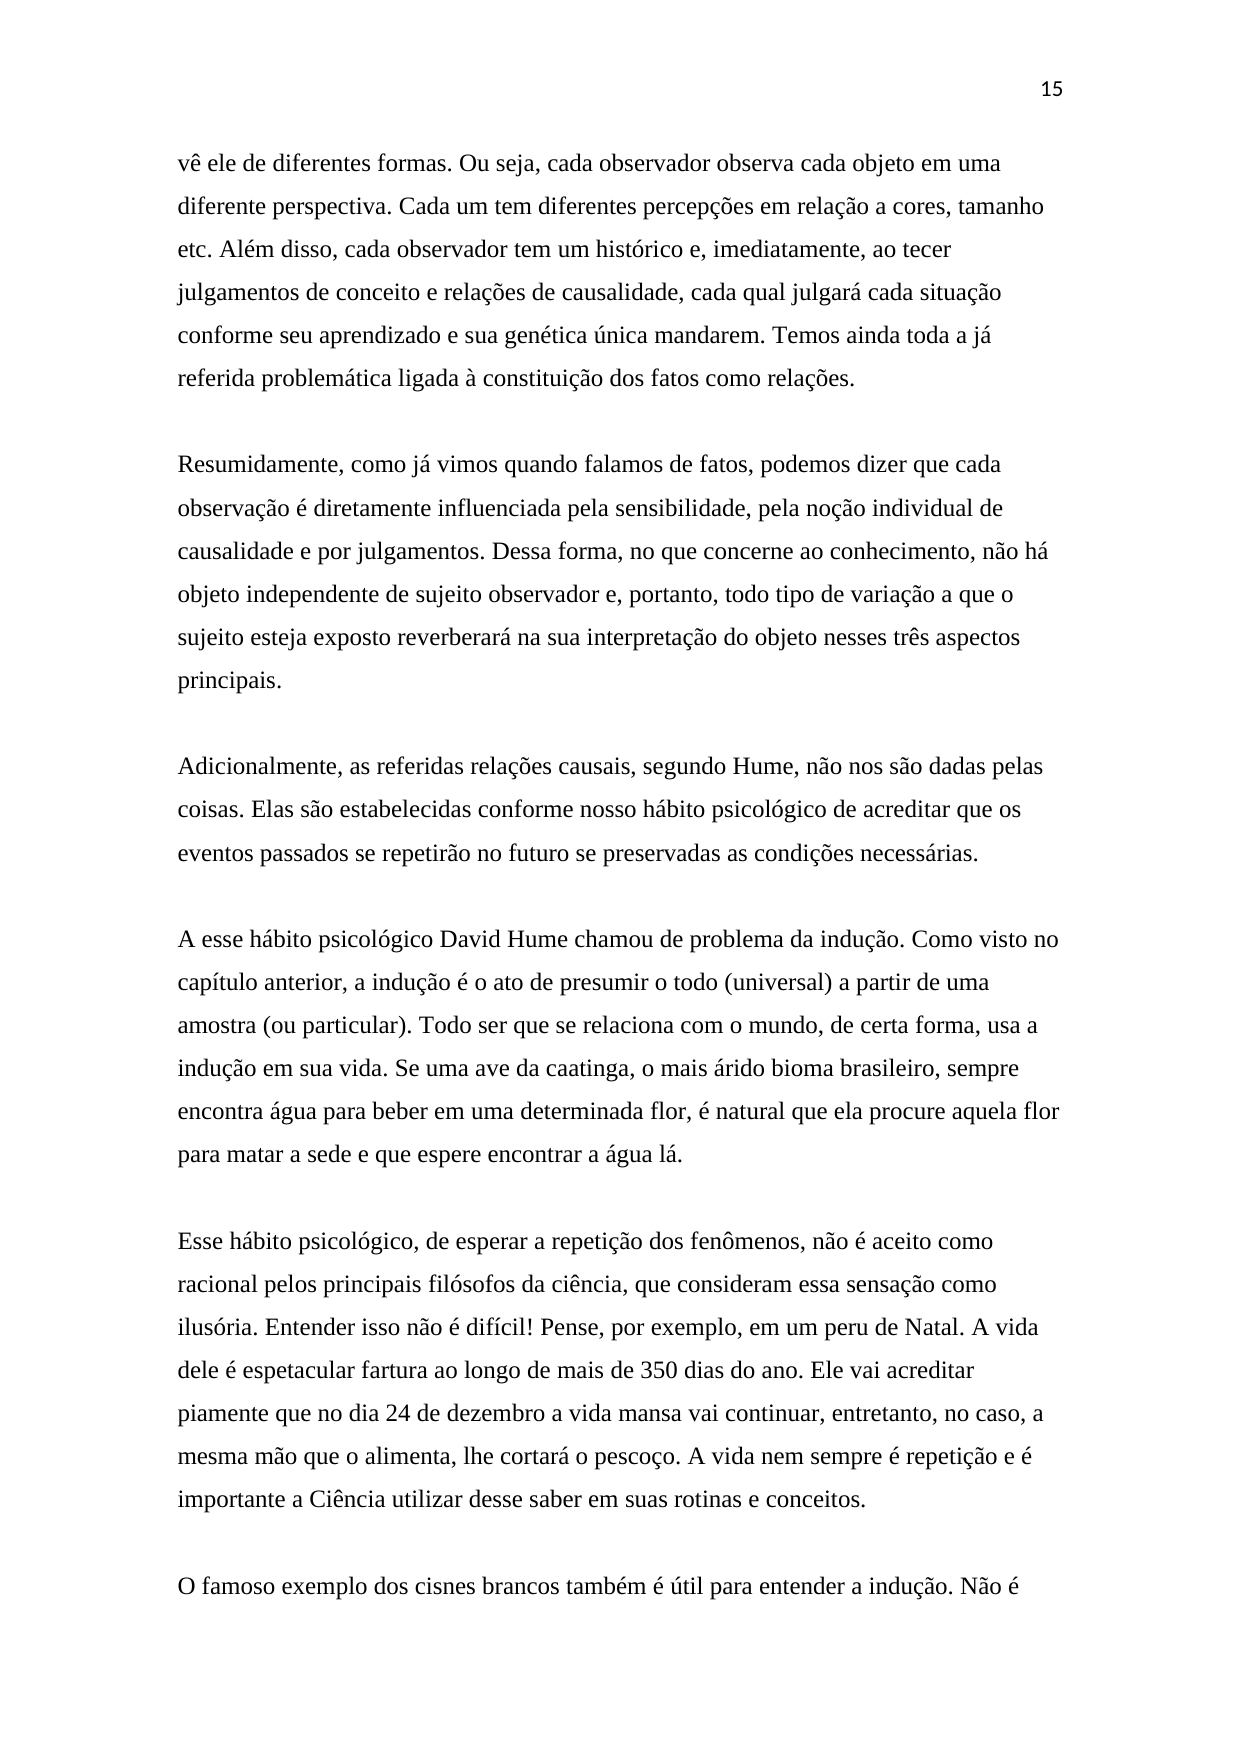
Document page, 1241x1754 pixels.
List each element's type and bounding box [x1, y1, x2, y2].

text [177, 148, 1063, 1599]
